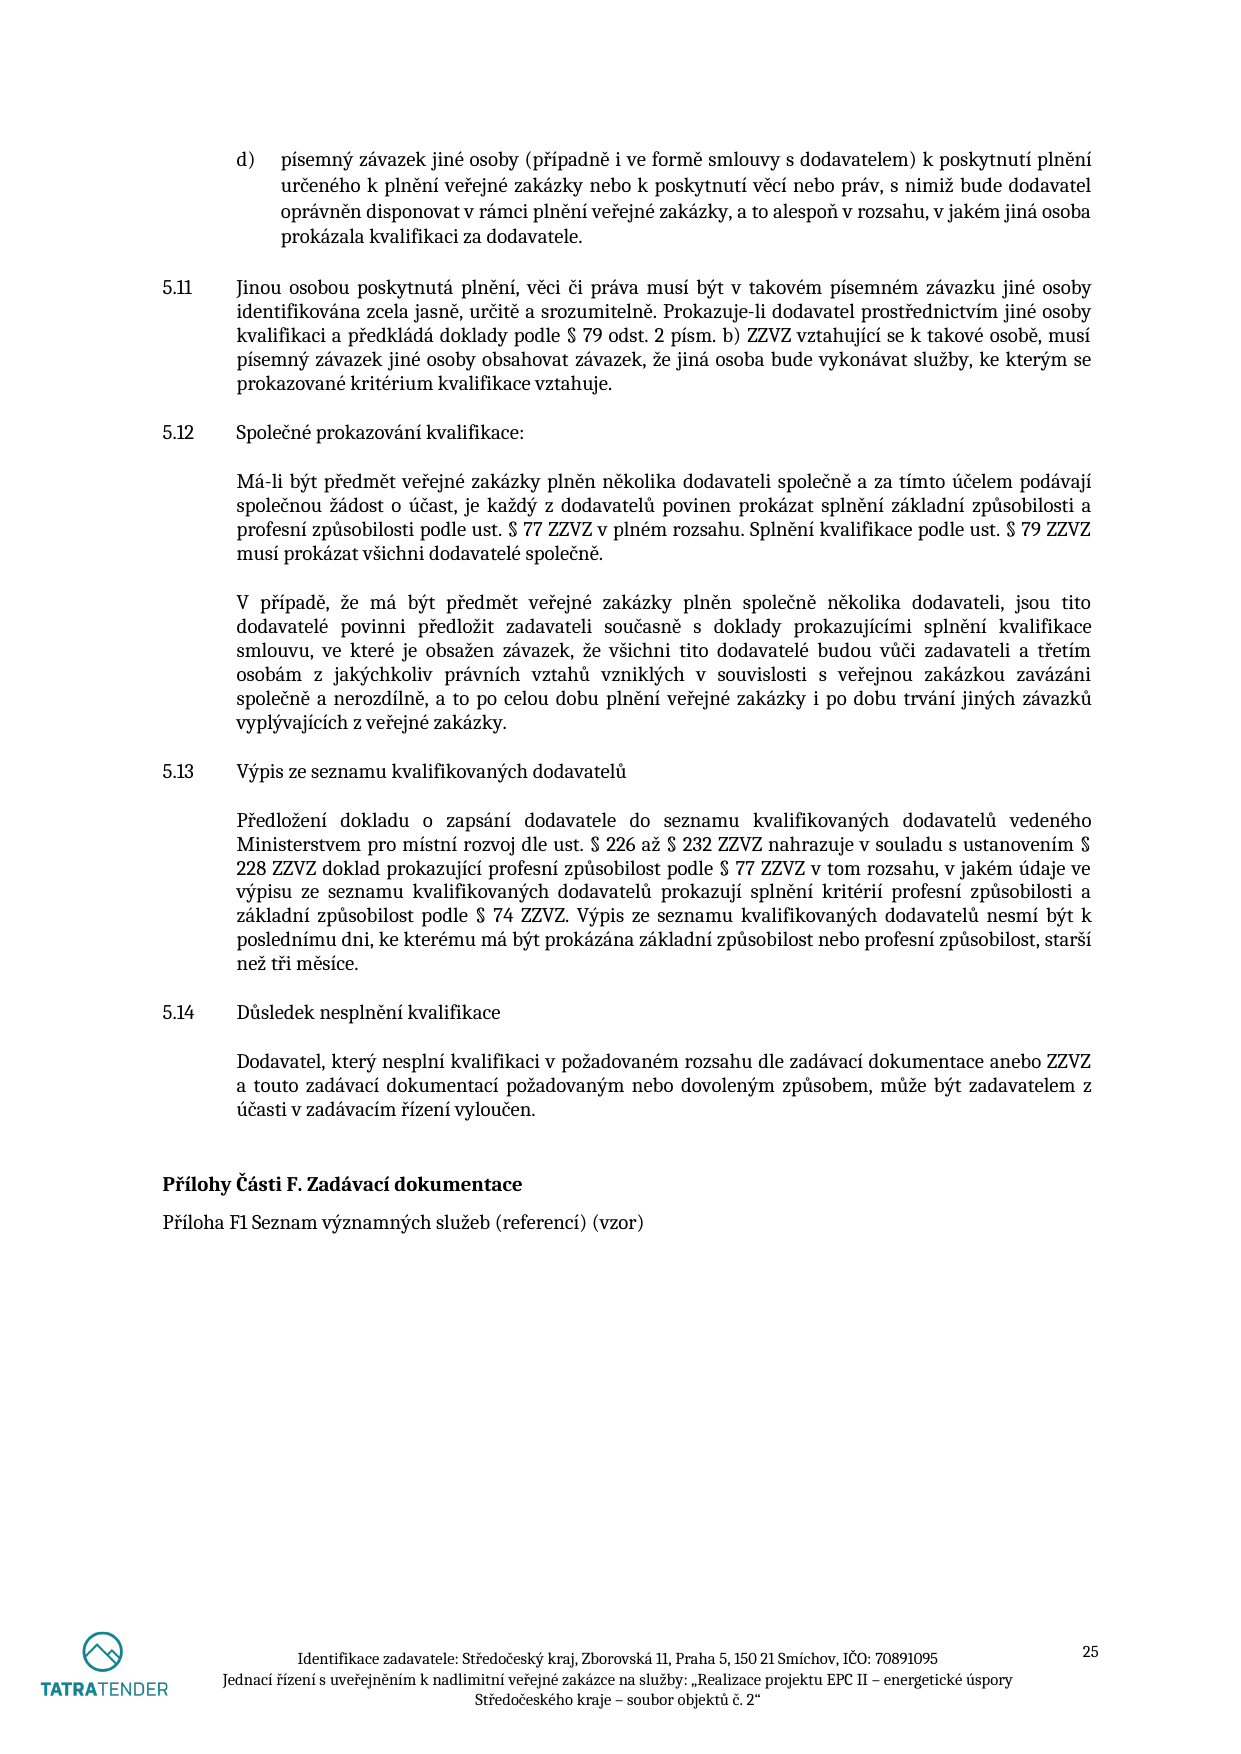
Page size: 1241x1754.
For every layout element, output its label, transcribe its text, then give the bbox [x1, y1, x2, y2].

picture [20, 1621, 188, 1710]
subtitle Výpis ze seznamu kvalifikovaných dodavatelů [162, 759, 1093, 783]
subtitle Společné prokazování kvalifikace: [162, 421, 1093, 445]
subtitle Důsledek nesplnění kvalifikace [162, 1001, 1093, 1025]
subtitle písemný závazek jiné osoby (případně i ve formě smlouvy s dodavatelem) k poskytnutí plnění určeného k plnění veřejné zakázky nebo k poskytnutí věcí nebo práv, s nimiž bude dodavatel oprávněn disponovat v rámci plnění veřejné zakázky, a to alespoň v rozsahu, v jakém jiná osoba prokázala kvalifikaci za dodavatele. [236, 148, 1093, 249]
subtitle Jinou osobou poskytnutá plnění, věci či práva musí být v takovém písemném závazku jiné osoby identifikována zcela jasně, určitě a srozumitelně. Prokazuje-li dodavatel prostřednictvím jiné osoby kvalifikaci a předkládá doklady podle § 79 odst. 2 písm. b) ZZVZ vztahující se k takové osobě, musí písemný závazek jiné osoby obsahovat závazek, že jiná osoba bude vykonávat služby, ke kterým se prokazované kritérium kvalifikace vztahuje. [162, 276, 1093, 396]
subtitle Dodavatel, který nesplní kvalifikaci v požadovaném rozsahu dle zadávací dokumentace anebo ZZVZ a touto zadávací dokumentací požadovaným nebo dovoleným způsobem, může být zadavatelem z účasti v zadávacím řízení vyloučen. [236, 1050, 1093, 1122]
text Příloha F1 Seznam významných služeb (referencí) (vzor) [162, 1211, 1093, 1235]
subtitle Předložení dokladu o zapsání dodavatele do seznamu kvalifikovaných dodavatelů vedeného Ministerstvem pro místní rozvoj dle ust. § 226 až § 232 ZZVZ nahrazuje v souladu s ustanovením § 228 ZZVZ doklad prokazující profesní způsobilost podle § 77 ZZVZ v tom rozsahu, v jakém údaje ve výpisu ze seznamu kvalifikovaných dodavatelů prokazují splnění kritérií profesní způsobilosti a základní způsobilost podle § 74 ZZVZ. Výpis ze seznamu kvalifikovaných dodavatelů nesmí být k poslednímu dni, ke kterému má být prokázána základní způsobilost nebo profesní způsobilost, starší než tři měsíce. [236, 808, 1093, 976]
text Přílohy Části F. Zadávací dokumentace [162, 1173, 1093, 1197]
subtitle Má-li být předmět veřejné zakázky plněn několika dodavateli společně a za tímto účelem podávají společnou žádost o účast, je každý z dodavatelů povinen prokázat splnění základní způsobilosti a profesní způsobilosti podle ust. § 77 ZZVZ v plném rozsahu. Splnění kvalifikace podle ust. § 79 ZZVZ musí prokázat všichni dodavatelé společně. [236, 470, 1093, 566]
subtitle V případě, že má být předmět veřejné zakázky plněn společně několika dodavateli, jsou tito dodavatelé povinni předložit zadavateli současně s doklady prokazujícími splnění kvalifikace smlouvu, ve které je obsažen závazek, že všichni tito dodavatelé budou vůči zadavateli a třetím osobám z jakýchkoliv právních vztahů vzniklých v souvislosti s veřejnou zakázkou zavázáni společně a nerozdílně, a to po celou dobu plnění veřejné zakázky i po dobu trvání jiných závazků vyplývajících z veřejné zakázky. [236, 591, 1093, 734]
